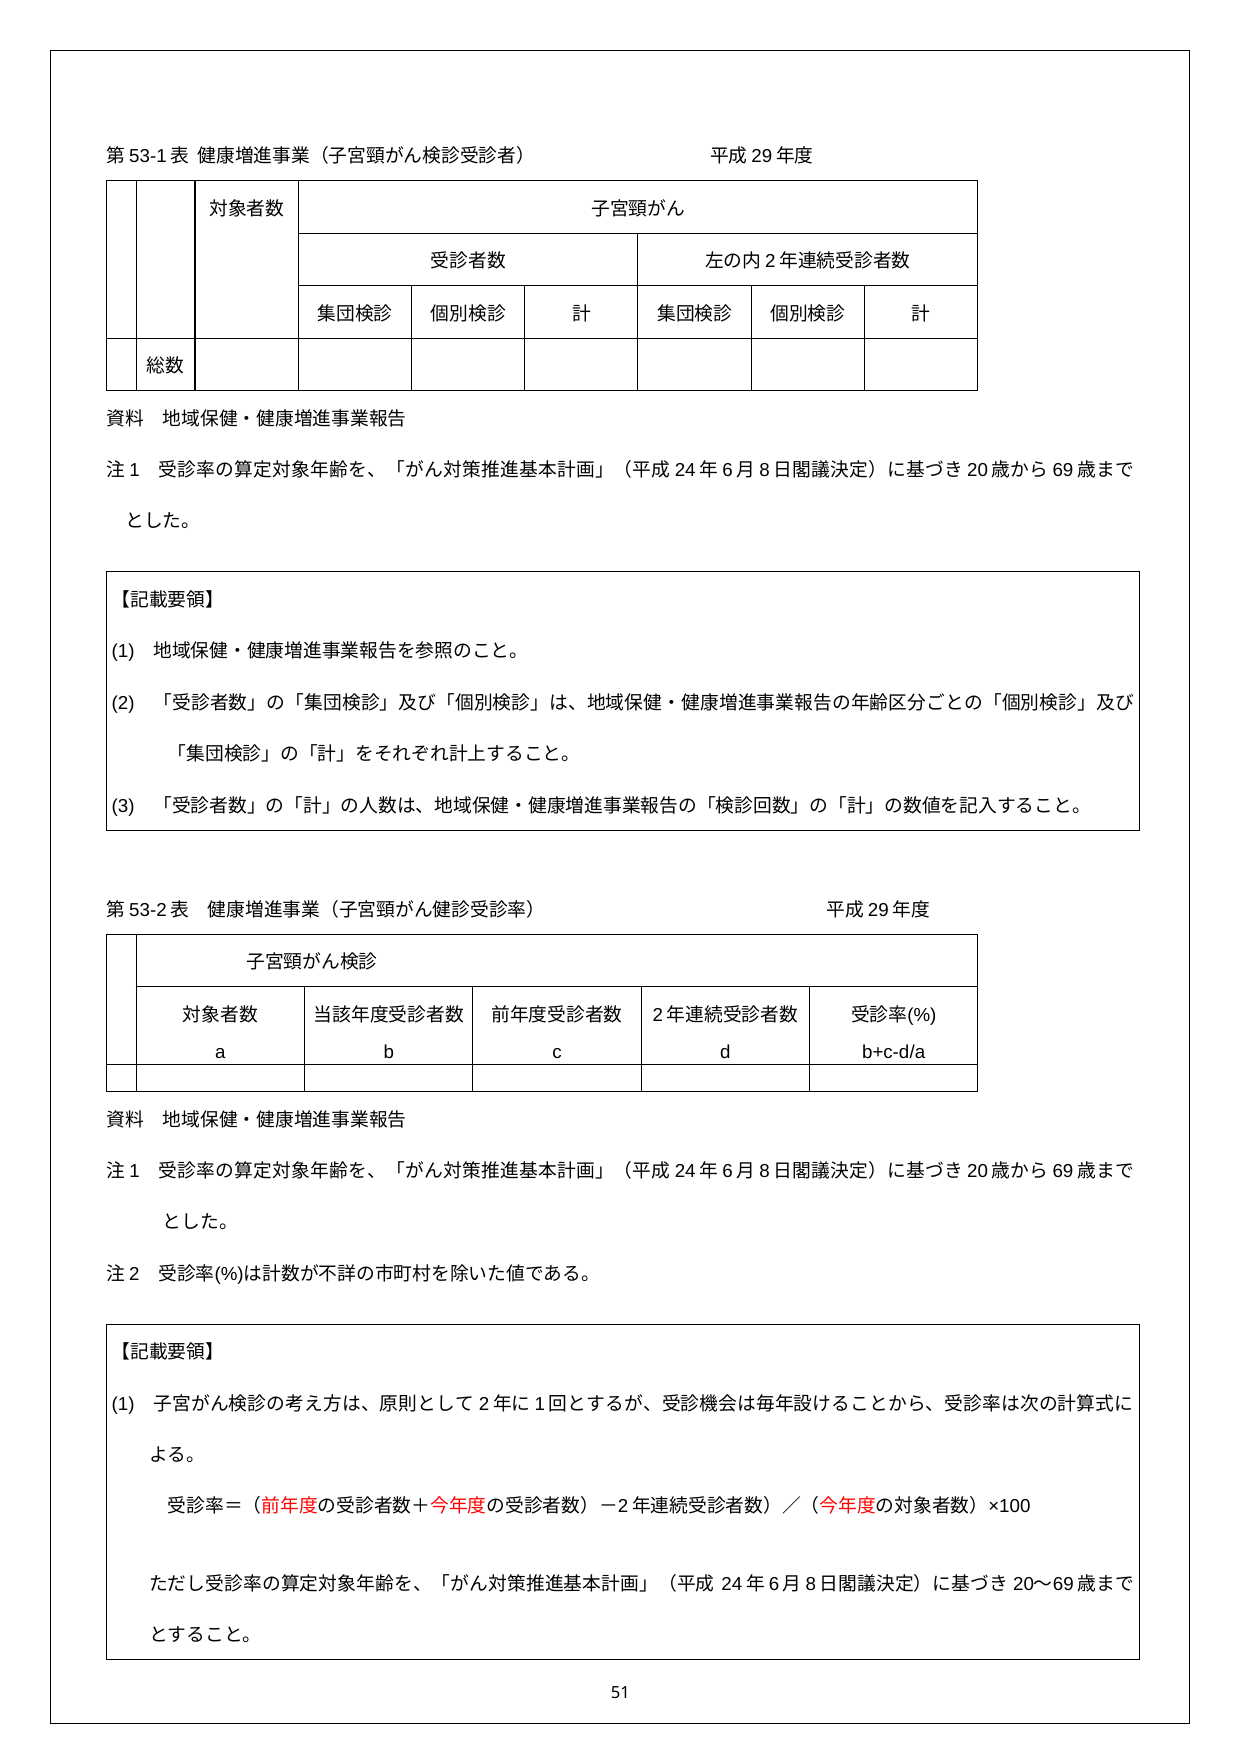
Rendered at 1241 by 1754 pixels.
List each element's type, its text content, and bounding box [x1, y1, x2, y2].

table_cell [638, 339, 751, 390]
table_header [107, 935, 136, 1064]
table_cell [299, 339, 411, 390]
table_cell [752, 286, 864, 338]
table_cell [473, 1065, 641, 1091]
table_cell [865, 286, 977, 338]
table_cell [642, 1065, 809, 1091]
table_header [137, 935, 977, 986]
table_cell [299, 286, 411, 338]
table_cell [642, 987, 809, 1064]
text 注2 受診率(%)は計数が不詳の市町村を除いた値である。 [106, 1246, 1134, 1298]
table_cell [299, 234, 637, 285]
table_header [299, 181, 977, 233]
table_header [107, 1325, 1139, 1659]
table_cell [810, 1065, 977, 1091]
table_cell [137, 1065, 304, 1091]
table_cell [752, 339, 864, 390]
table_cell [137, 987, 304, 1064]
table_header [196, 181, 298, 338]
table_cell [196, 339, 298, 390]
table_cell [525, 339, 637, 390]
text 資料 地域保健・健康増進事業報告 [106, 1092, 1134, 1143]
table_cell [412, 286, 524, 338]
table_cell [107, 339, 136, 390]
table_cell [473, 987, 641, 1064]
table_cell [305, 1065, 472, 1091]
text 注1 受診率の算定対象年齢を、「がん対策推進基本計画」（平成24年6月8日閣議決定）に基づき20歳から69歳までとした。 [106, 1143, 1134, 1246]
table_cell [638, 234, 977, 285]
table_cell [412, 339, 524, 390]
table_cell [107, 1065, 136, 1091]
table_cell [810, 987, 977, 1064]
text 資料 地域保健・健康増進事業報告 [106, 391, 1134, 443]
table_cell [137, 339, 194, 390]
text 第53-1表 健康増進事業（子宮頸がん検診受診者） 平成29年度 [106, 129, 1134, 180]
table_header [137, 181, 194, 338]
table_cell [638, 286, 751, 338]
text 第53-2表 健康増進事業（子宮頸がん健診受診率） 平成29年度 [106, 882, 1134, 933]
text 注1 受診率の算定対象年齢を、「がん対策推進基本計画」（平成24年6月8日閣議決定）に基づき20歳から69歳までとした。 [106, 443, 1134, 546]
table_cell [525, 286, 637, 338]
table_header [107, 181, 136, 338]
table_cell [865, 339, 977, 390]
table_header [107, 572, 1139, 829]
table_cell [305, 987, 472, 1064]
